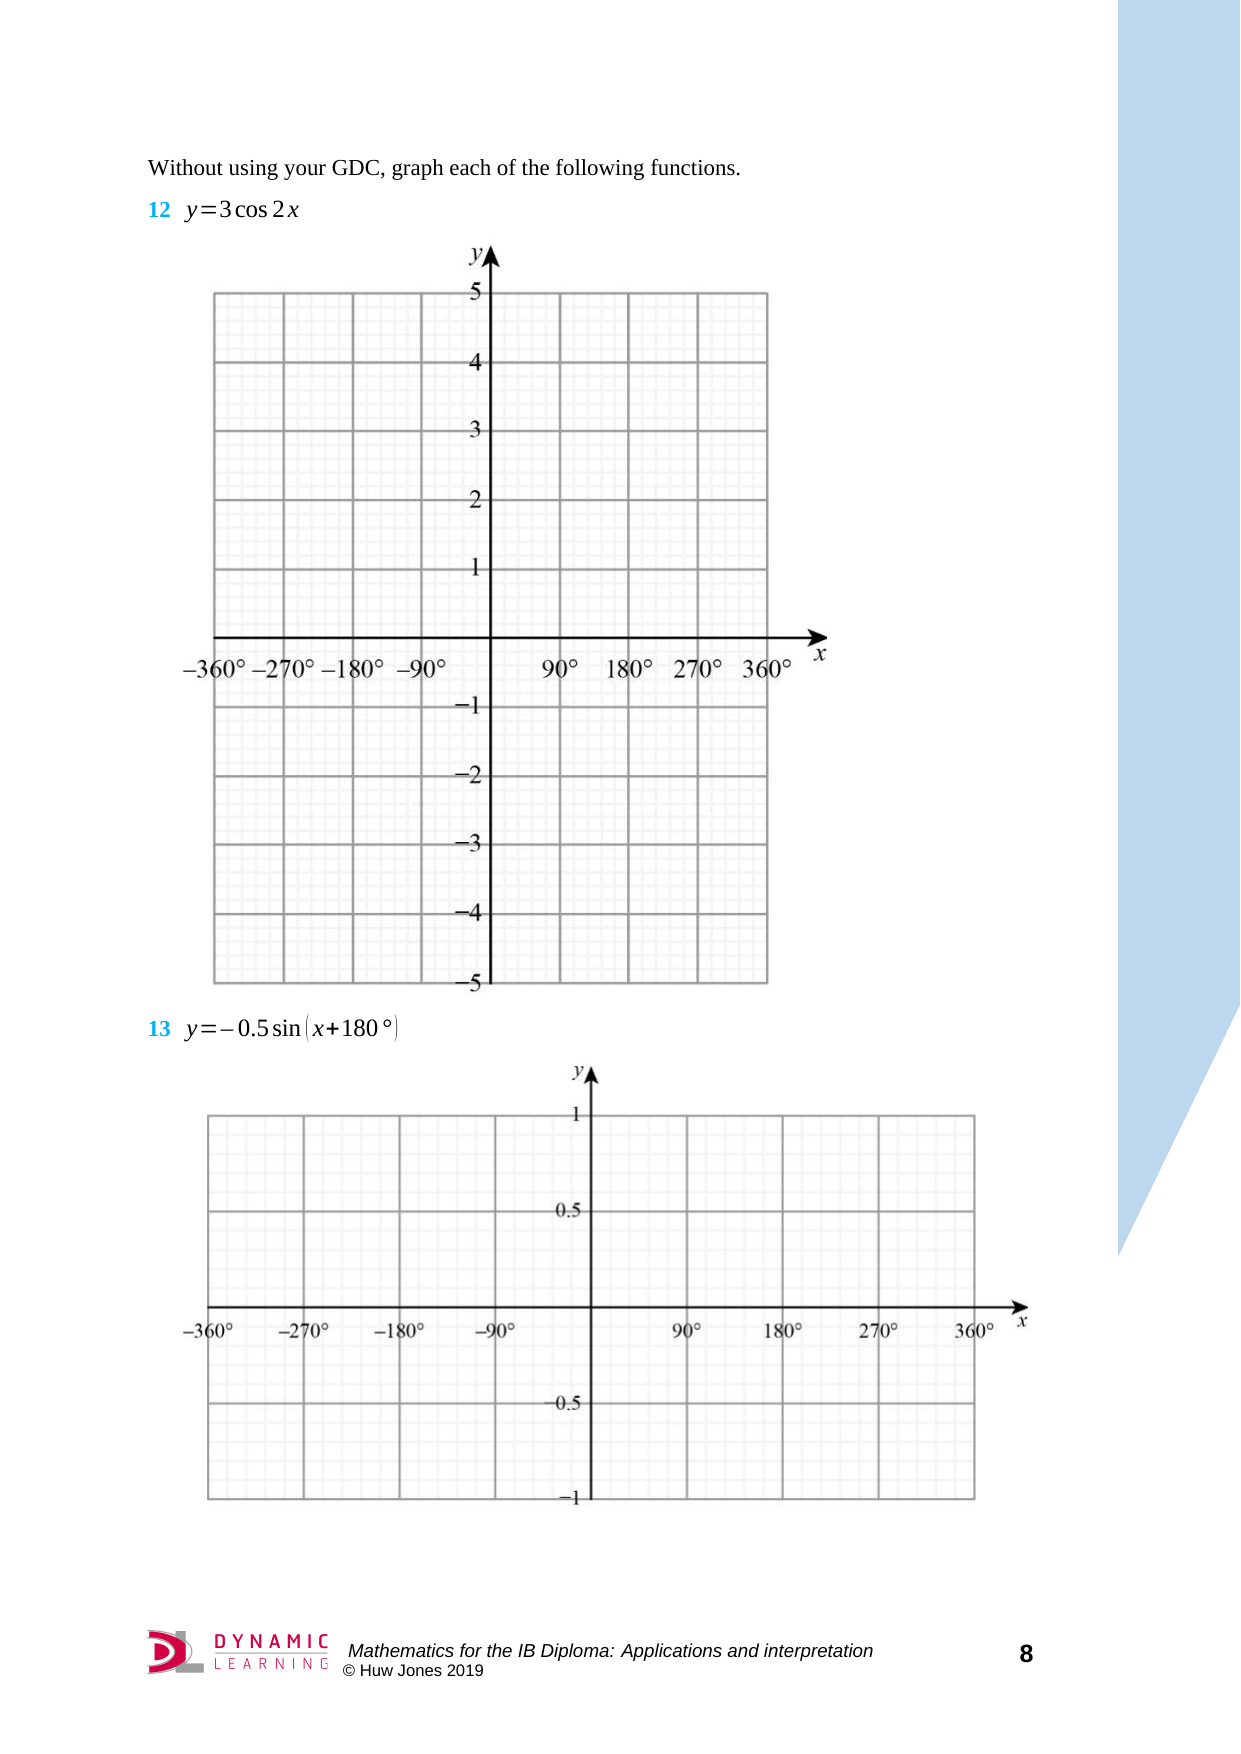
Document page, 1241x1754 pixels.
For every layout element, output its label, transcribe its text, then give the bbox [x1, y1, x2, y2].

list Without using your GDC, graph each of the following functions. [148, 154, 1033, 181]
picture [183, 238, 828, 998]
list 12 [148, 196, 1033, 223]
picture [147, 1630, 328, 1674]
picture [183, 1058, 1029, 1511]
list 13 [148, 1013, 1033, 1043]
